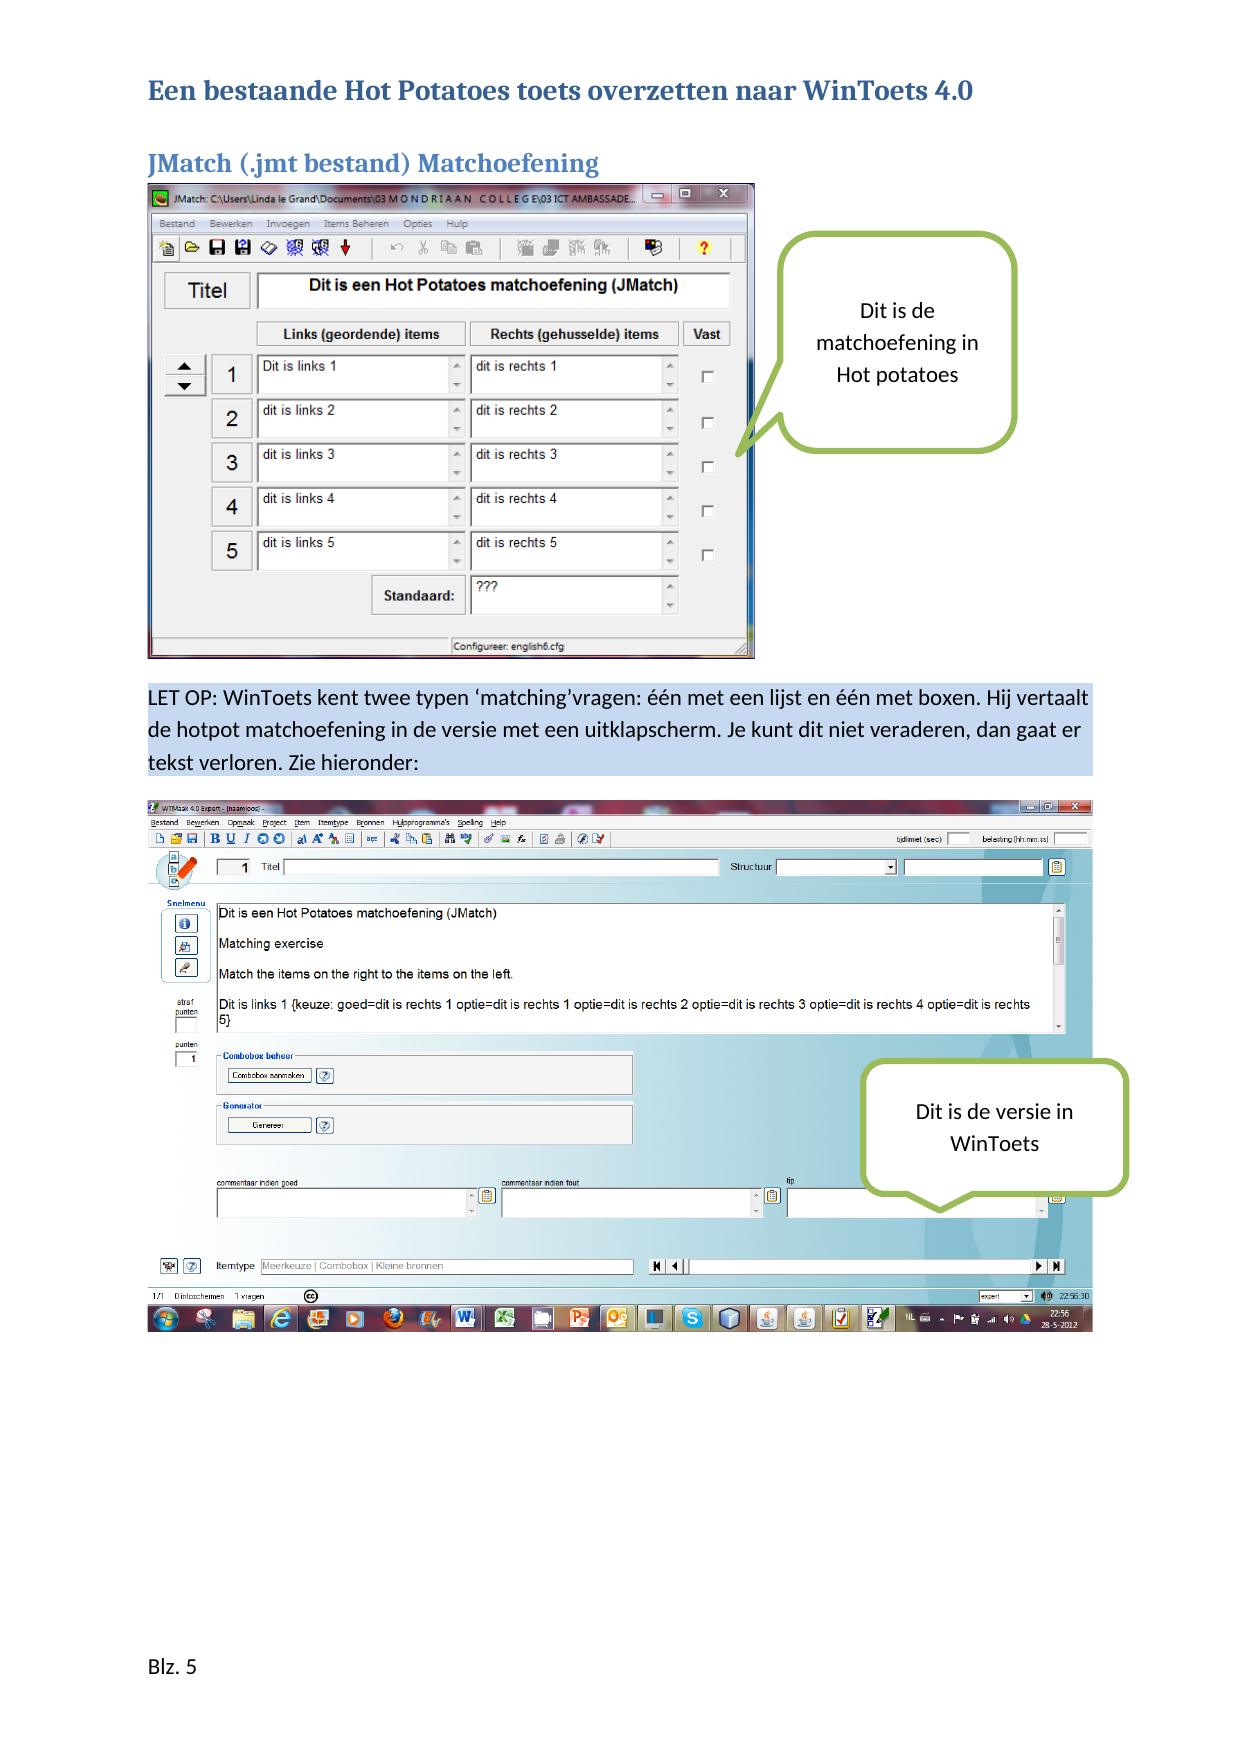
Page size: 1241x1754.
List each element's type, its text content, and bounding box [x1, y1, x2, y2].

picture [147, 183, 755, 659]
picture [147, 800, 1093, 1332]
text LET OP: WinToets kent twee typen ‘matching’vragen: één met een lijst en één met boxen. Hij vertaalt de hotpot matchoefening in de versie met een uitklapscherm. Je kunt dit niet veraderen, dan gaat er tekst verloren. Zie hieronder: [148, 683, 1093, 776]
picture [750, 427, 755, 437]
subtitle JMatch (.jmt bestand) Matchoefening [148, 148, 1093, 179]
